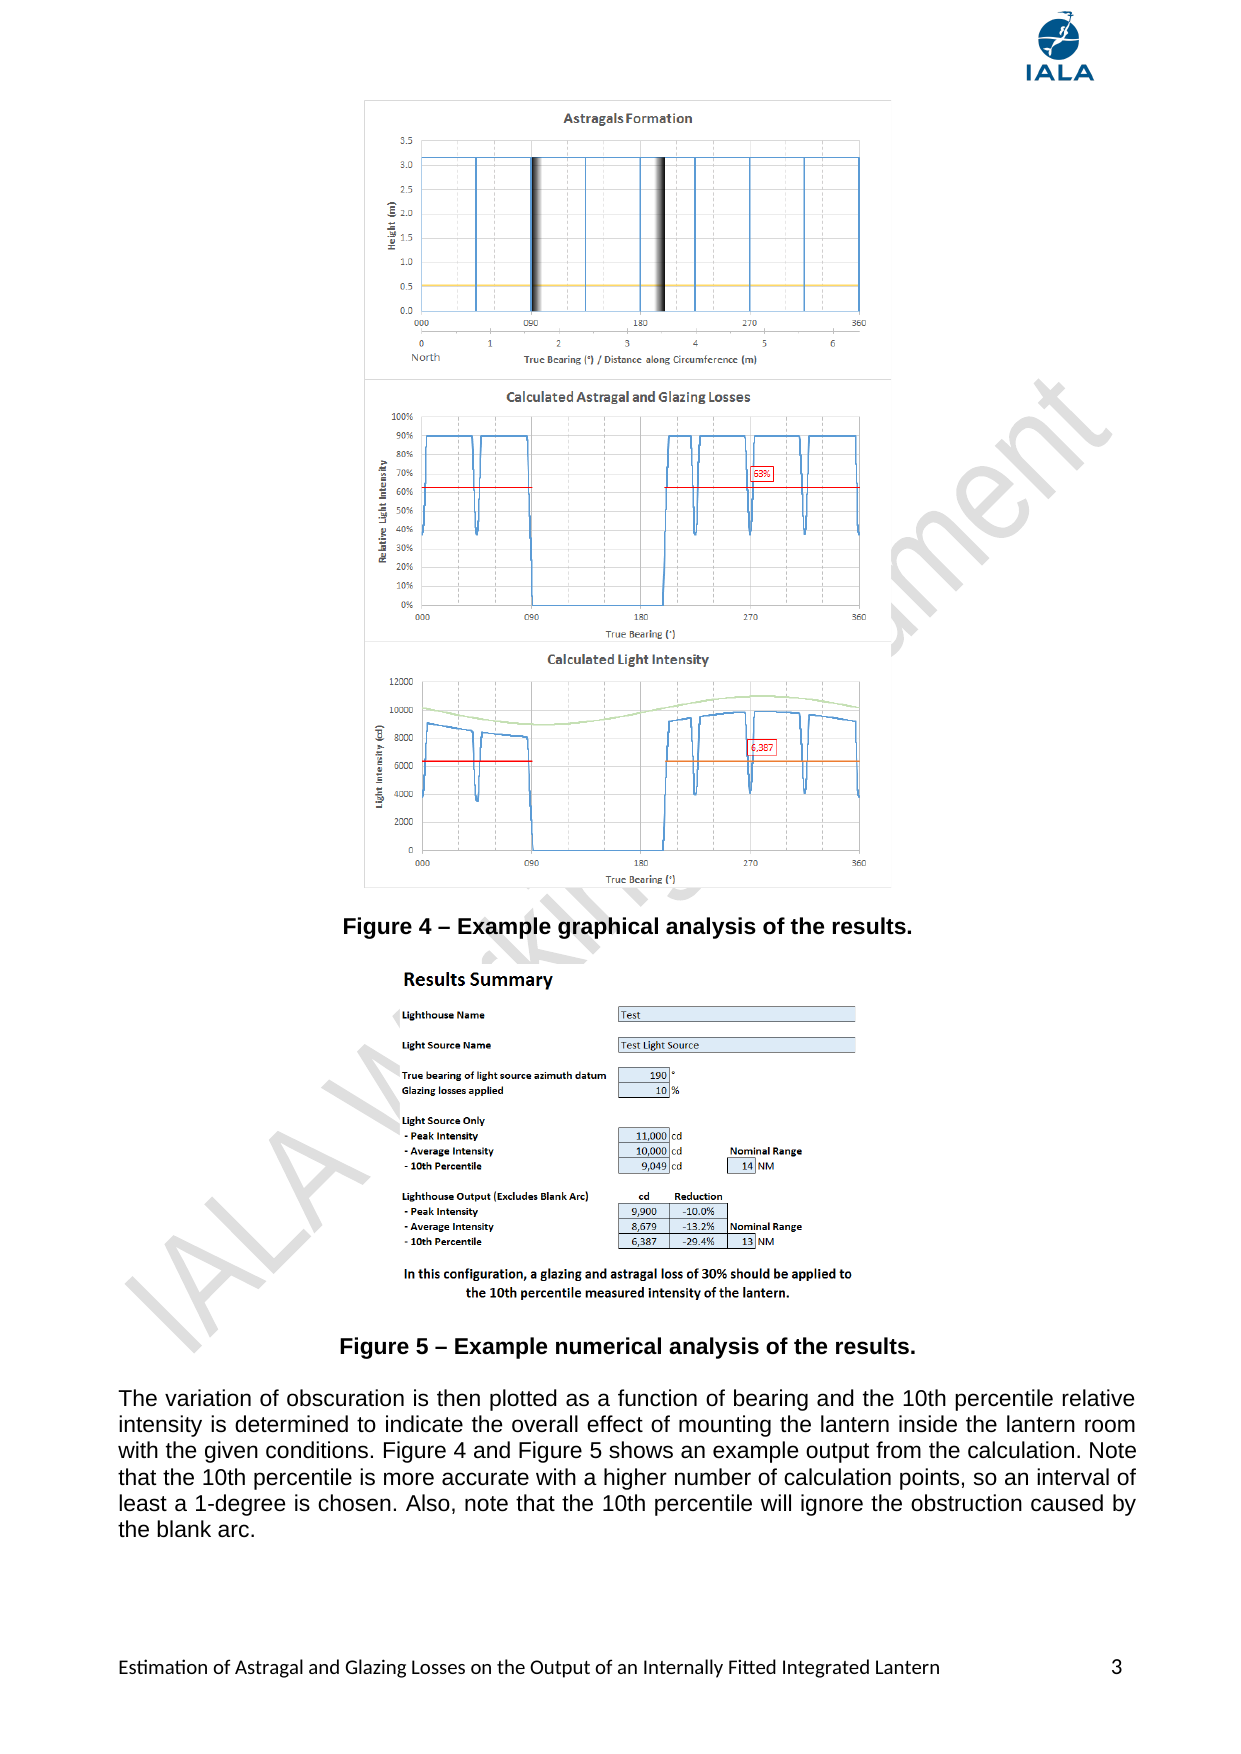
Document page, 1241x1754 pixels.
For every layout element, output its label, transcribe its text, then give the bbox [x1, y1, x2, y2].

text The variation of obscuration is then plotted as a function of bearing and the 10th percentile relative intensity is determined to indicate the overall effect of mounting the lantern inside the lantern room with the given conditions. Figure 4 and Figure 5 shows an example output from the calculation. Note that the 10th percentile is more accurate with a higher number of calculation points, so an interval of least a 1-degree is chosen. Also, note that the 10th percentile will ignore the obstruction caused by the blank arc. [118, 1384, 1137, 1543]
picture [399, 964, 856, 1309]
picture [1011, 3, 1106, 96]
text Figure 4 – Example graphical analysis of the results. [118, 913, 1137, 939]
text Figure 5 – Example numerical analysis of the results. [118, 1333, 1137, 1359]
picture [364, 100, 892, 888]
